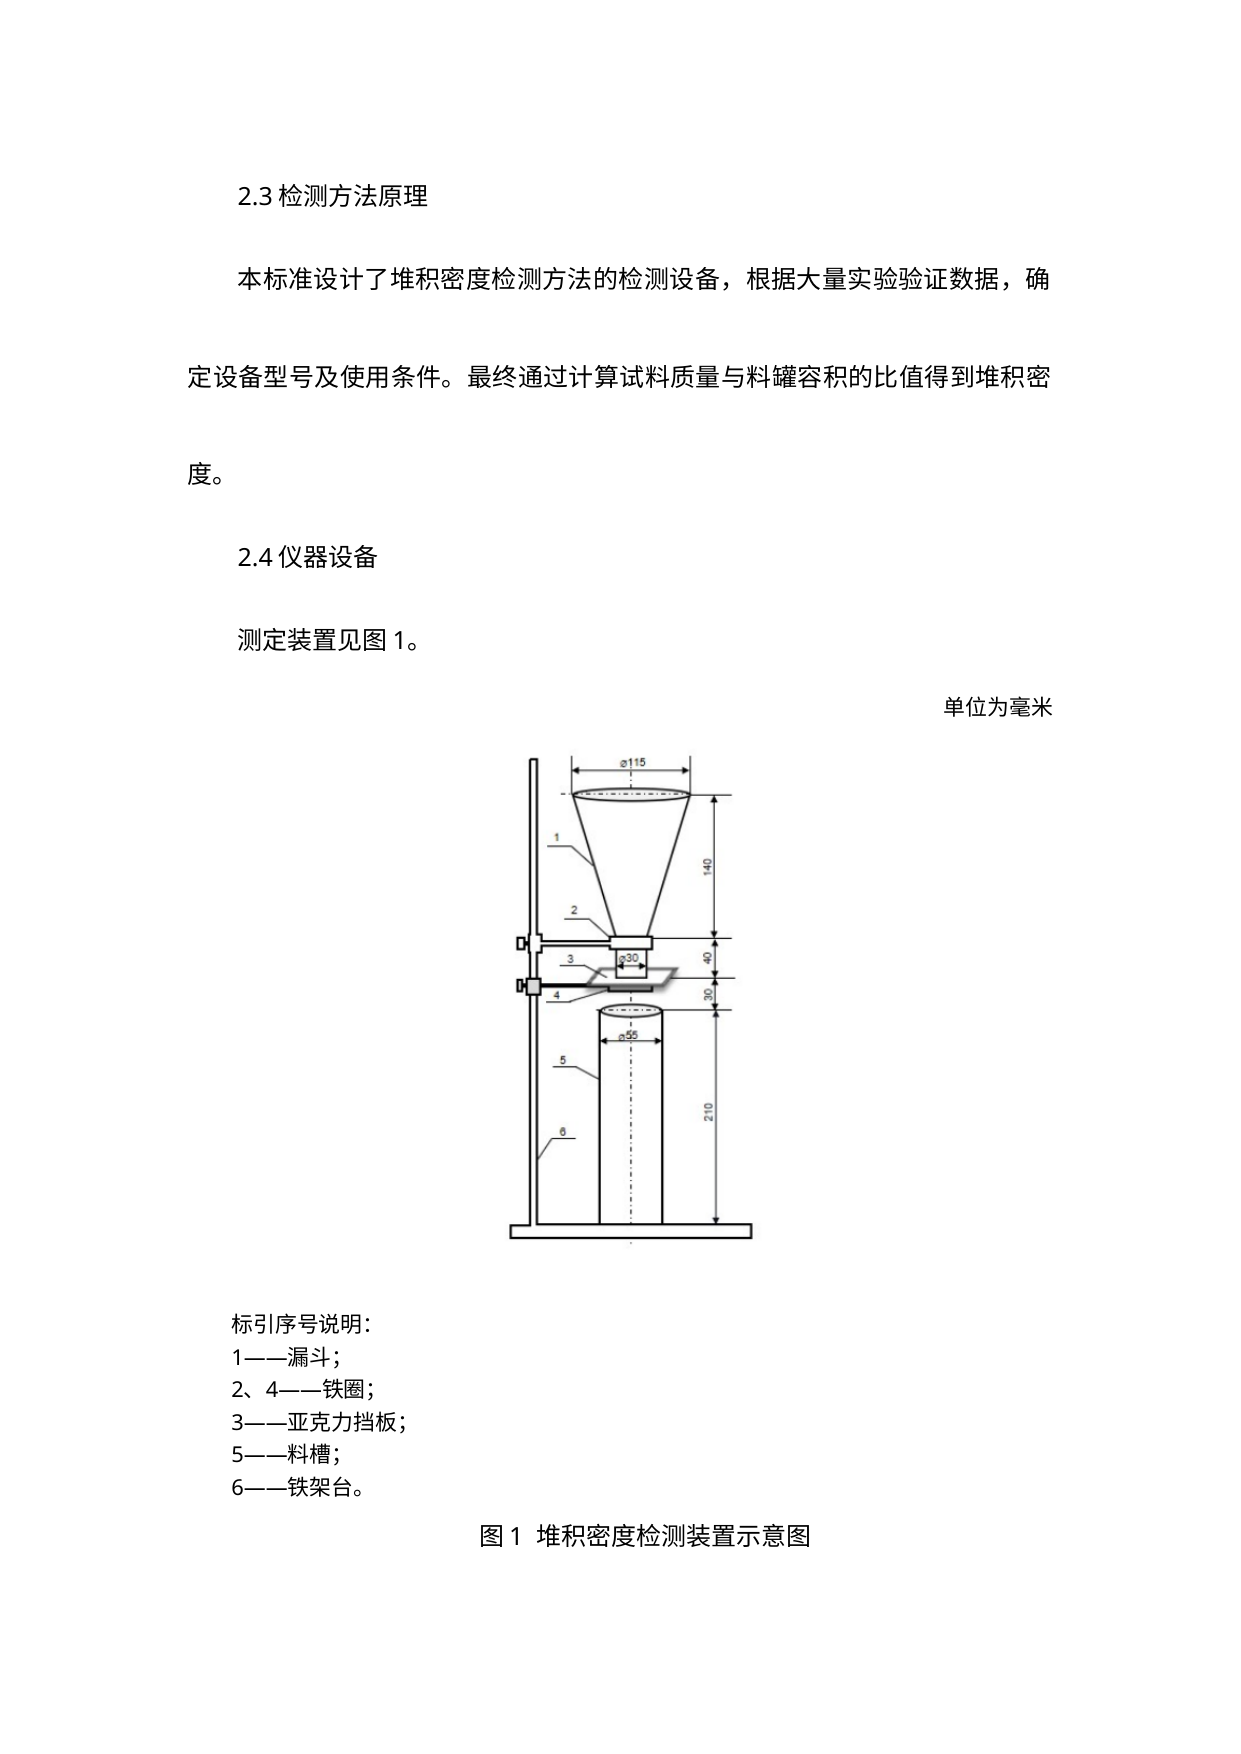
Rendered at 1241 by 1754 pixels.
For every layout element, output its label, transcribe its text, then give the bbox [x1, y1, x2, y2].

text 1——漏斗； [187, 1339, 1053, 1372]
text 2、4——铁圈； [187, 1372, 1053, 1404]
text 6——铁架台。 [187, 1469, 1053, 1502]
text 2.3检测方法原理 [187, 162, 1053, 227]
text 测定装置见图1。 [187, 606, 1053, 671]
text 3——亚克力挡板； [187, 1404, 1053, 1437]
text 2.4仪器设备 [187, 523, 1053, 588]
text 图1 堆积密度检测装置示意图 [187, 1502, 1053, 1567]
text 5——料槽； [187, 1437, 1053, 1469]
picture [448, 722, 836, 1279]
text 本标准设计了堆积密度检测方法的检测设备，根据大量实验验证数据，确定设备型号及使用条件。最终通过计算试料质量与料罐容积的比值得到堆积密度。 [187, 245, 1053, 505]
text 标引序号说明： [187, 1307, 1053, 1339]
text 单位为毫米 [187, 689, 1053, 722]
